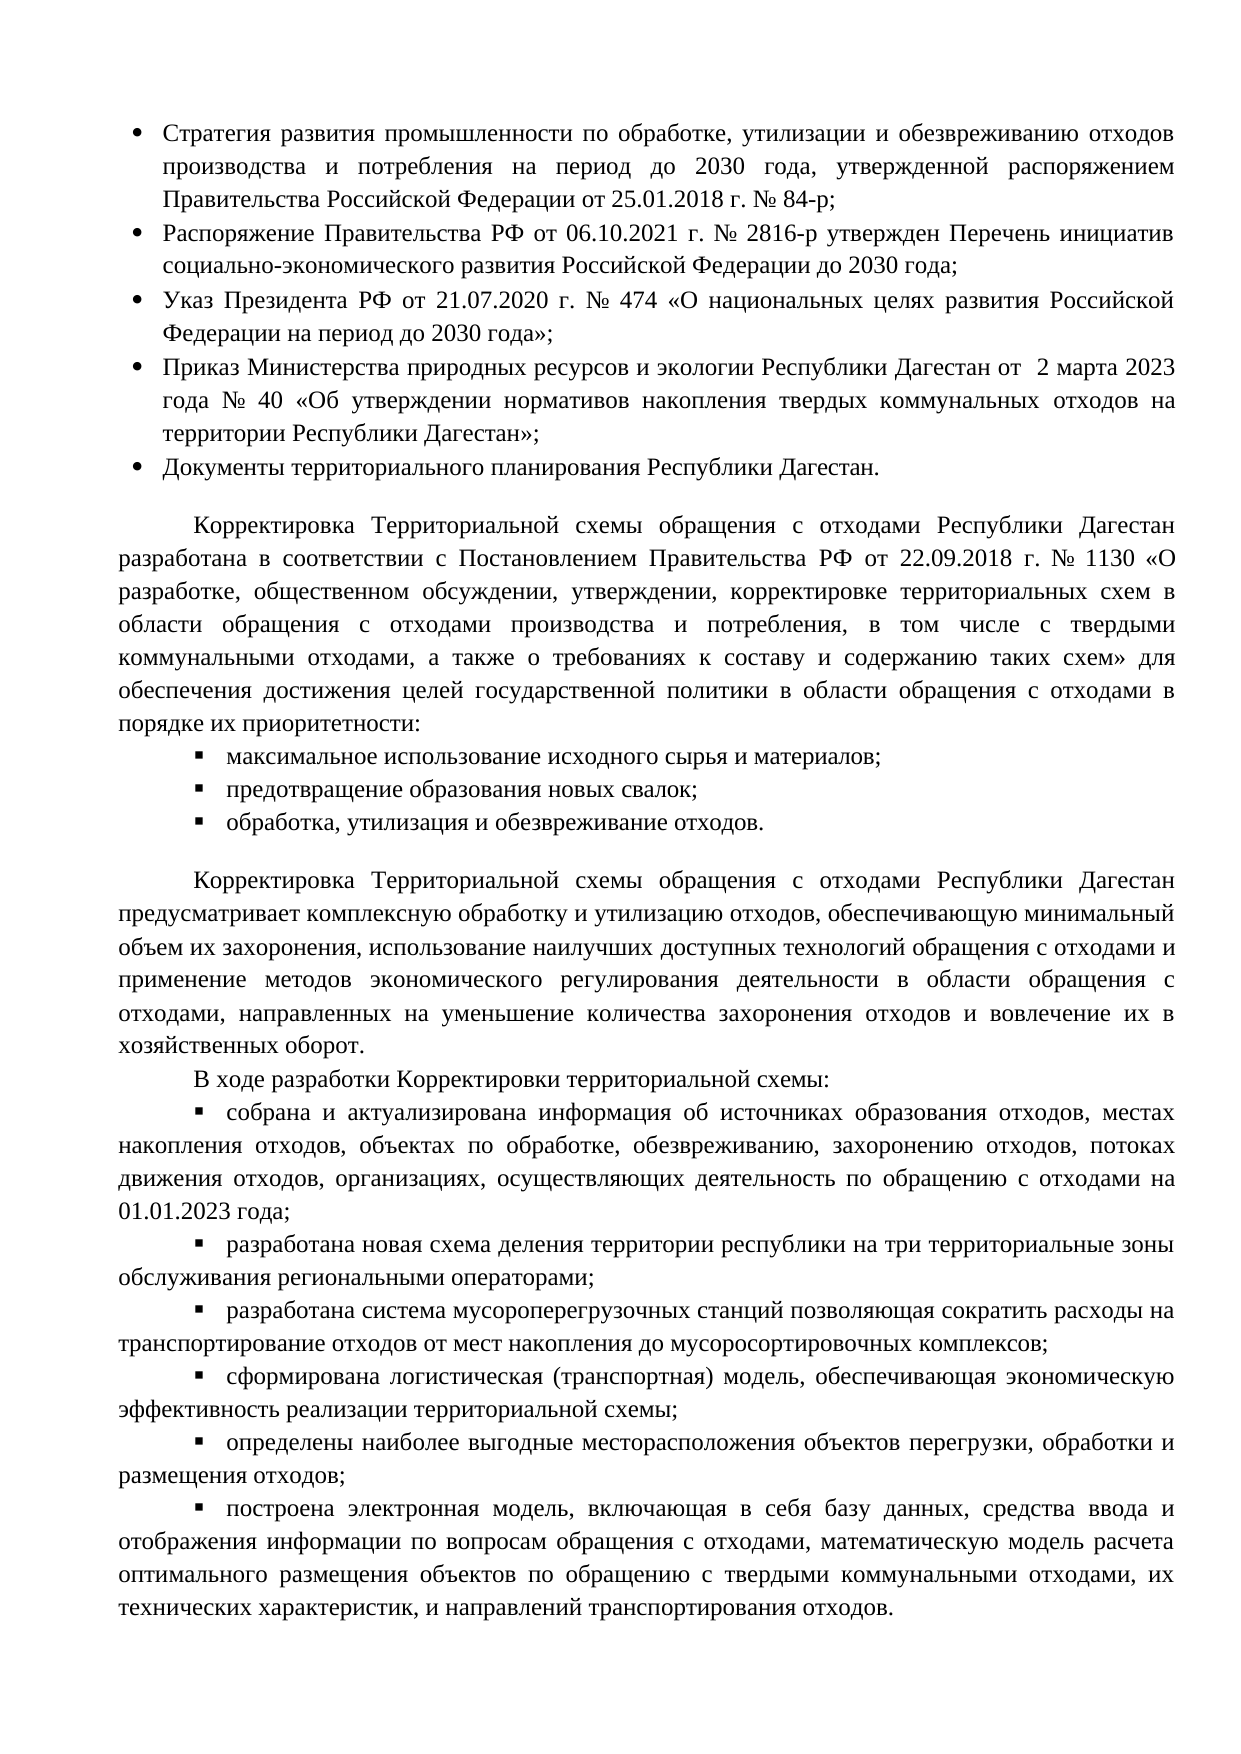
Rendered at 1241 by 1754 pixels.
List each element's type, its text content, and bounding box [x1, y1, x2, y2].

list сформирована логистическая (транспортная) модель, обеспечивающая экономическую эффективность реализации территориальной схемы; [118, 1361, 1175, 1423]
list Указ Президента РФ от 21.07.2020 г. № 474 «О национальных целях развития Российской Федерации на период до 2030 года»; [133, 285, 1176, 347]
list разработана новая схема деления территории республики на три территориальные зоны обслуживания региональными операторами; [118, 1229, 1175, 1291]
text Корректировка Территориальной схемы обращения с отходами Республики Дагестан предусматривает комплексную обработку и утилизацию отходов, обеспечивающую минимальный объем их захоронения, использование наилучших доступных технологий обращения с отходами и применение методов экономического регулирования деятельности в области обращения с отходами, направленных на уменьшение количества захоронения отходов и вовлечение их в хозяйственных оборот. [118, 866, 1176, 1059]
list обработка, утилизация и обезвреживание отходов. [118, 807, 1234, 836]
text Корректировка Территориальной схемы обращения с отходами Республики Дагестан разработана в соответствии с Постановлением Правительства РФ от 22.09.2018 г. № 1130 «О разработке, общественном обсуждении, утверждении, корректировке территориальных схем в области обращения с отходами производства и потребления, в том числе с твердыми коммунальными отходами, а также о требованиях к составу и содержанию таких схем» для обеспечения достижения целей государственной политики в области обращения с отходами в порядке их приоритетности: [118, 510, 1176, 737]
list предотвращение образования новых свалок; [118, 774, 1234, 803]
text В ходе разработки Корректировки территориальной схемы: [118, 1064, 1234, 1092]
list Стратегия развития промышленности по обработке, утилизации и обезвреживанию отходов производства и потребления на период до 2030 года, утвержденной распоряжением Правительства Российской Федерации от 25.01.2018 г. № 84-р; [133, 118, 1175, 213]
list разработана система мусороперегрузочных станций позволяющая сократить расходы на транспортирование отходов от мест накопления до мусоросортировочных комплексов; [118, 1295, 1175, 1357]
list Приказ Министерства природных ресурсов и экологии Республики Дагестан от 2 марта 2023 года № 40 «Об утверждении нормативов накопления твердых коммунальных отходов на территории Республики Дагестан»; [133, 352, 1176, 447]
list максимальное использование исходного сырья и материалов; [118, 741, 1234, 770]
list Документы территориального планирования Республики Дагестан. [133, 452, 1234, 481]
list собрана и актуализирована информация об источниках образования отходов, местах накопления отходов, объектах по обработке, обезвреживанию, захоронению отходов, потоках движения отходов, организациях, осуществляющих деятельность по обращению с отходами на 01.01.2023 года; [118, 1097, 1176, 1224]
list определены наиболее выгодные месторасположения объектов перегрузки, обработки и размещения отходов; [118, 1427, 1176, 1489]
list построена электронная модель, включающая в себя базу данных, средства ввода и отображения информации по вопросам обращения с отходами, математическую модель расчета оптимального размещения объектов по обращению с твердыми коммунальными отходами, их технических характеристик, и направлений транспортирования отходов. [118, 1493, 1176, 1621]
list Распоряжение Правительства РФ от 06.10.2021 г. № 2816-р утвержден Перечень инициатив социально-экономического развития Российской Федерации до 2030 года; [133, 218, 1175, 279]
